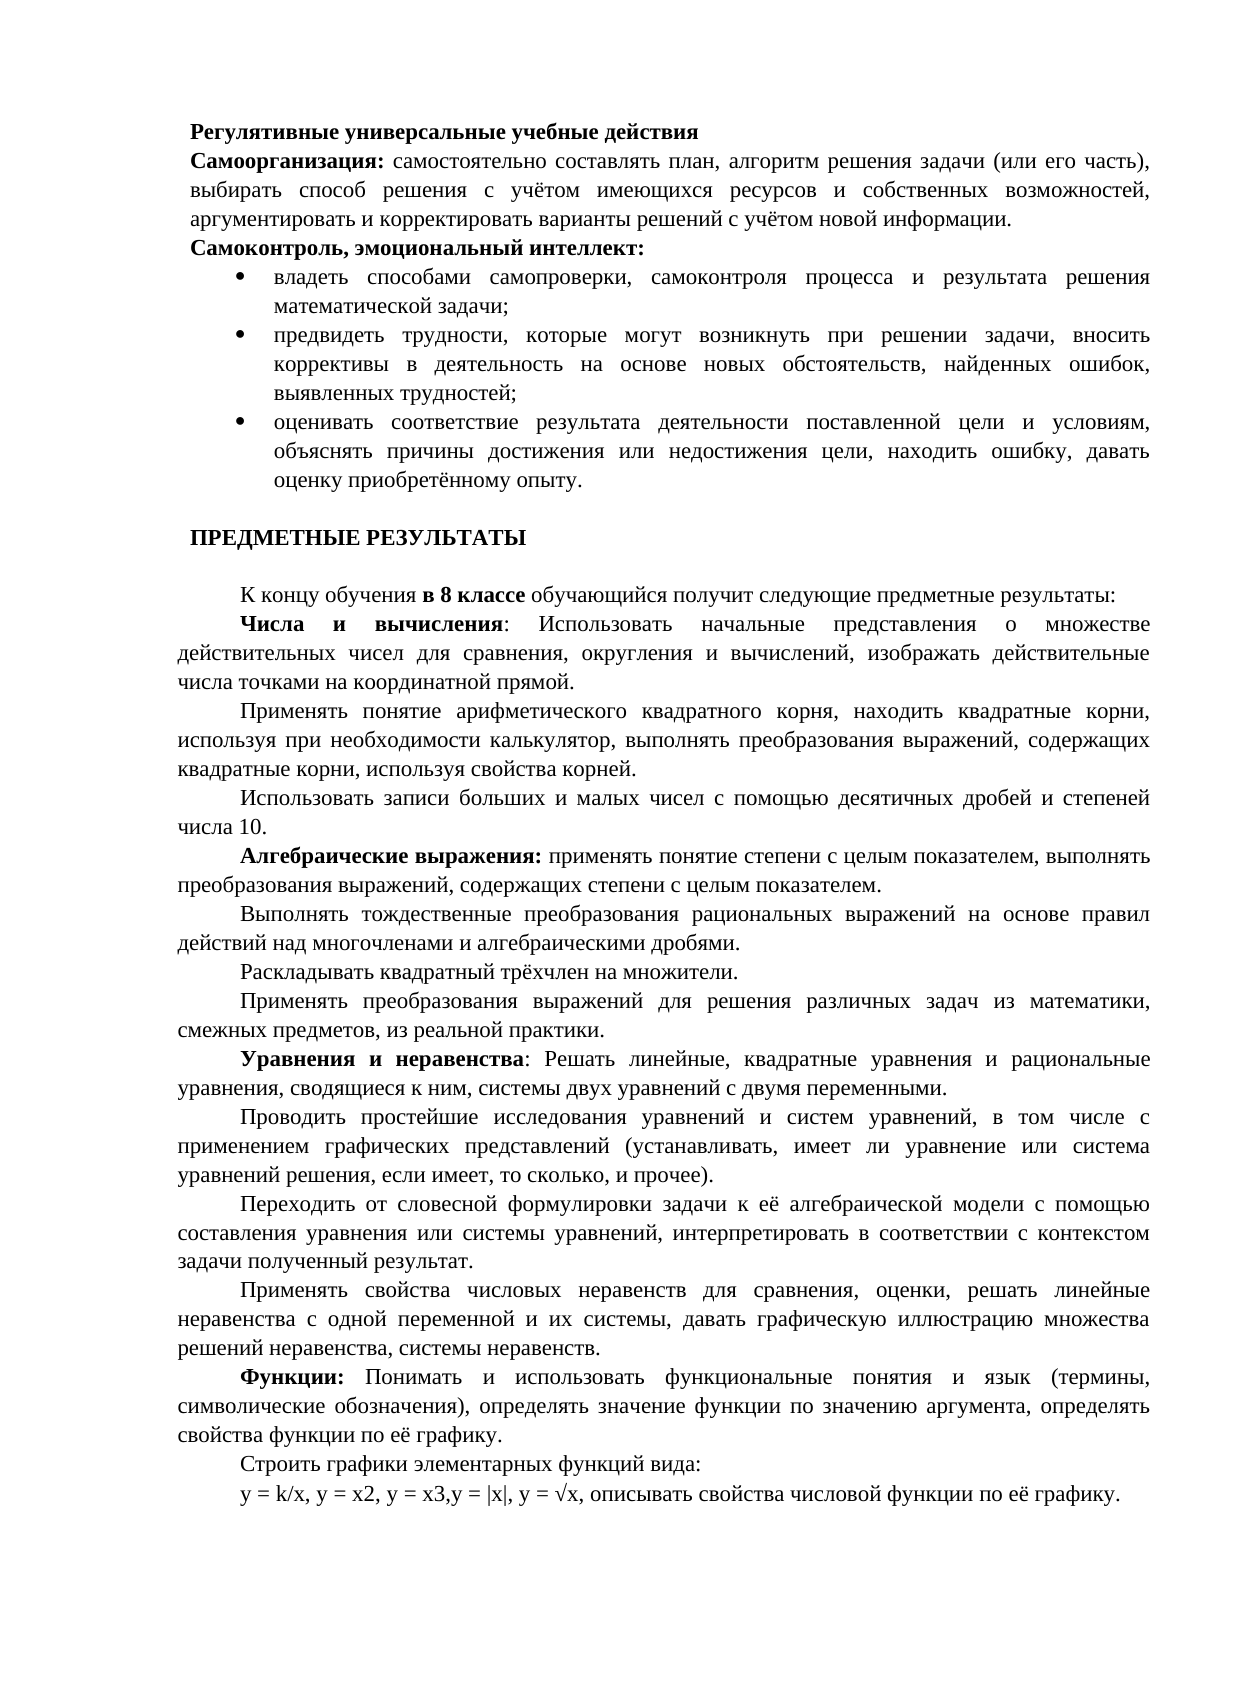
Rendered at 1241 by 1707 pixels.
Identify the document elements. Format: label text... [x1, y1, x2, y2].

text Строить графики элементарных функций вида: [177, 1450, 1152, 1477]
text Проводить простейшие исследования уравнений и систем уравнений, в том числе с применением графических представлений (устанавливать, имеет ли уравнение или система уравнений решения, если имеет, то сколько, и прочее). [177, 1103, 1152, 1187]
text ПРЕДМЕТНЫЕ РЕЗУЛЬТАТЫ [190, 523, 1152, 550]
text y = k/x, y = x2, y = x3,y = |x|, y = √x, описывать свойства числовой функции по её графику. [177, 1480, 1152, 1507]
text Функции: Понимать и использовать функциональные понятия и язык (термины, символические обозначения), определять значение функции по значению аргумента, определять свойства функции по её графику. [177, 1363, 1152, 1448]
text Раскладывать квадратный трёхчлен на множители. [177, 958, 1152, 984]
text Самоорганизация: самостоятельно составлять план, алгоритм решения задачи (или его часть), выбирать способ решения с учётом имеющихся ресурсов и собственных возможностей, аргументировать и корректировать варианты решений с учётом новой информации. [190, 147, 1152, 231]
text Самоконтроль, эмоциональный интеллект: [190, 234, 1152, 260]
text Уравнения и неравенства: Решать линейные, квадратные уравнения и рациональные уравнения, сводящиеся к ним, системы двух уравнений с двумя переменными. [177, 1045, 1152, 1100]
text Выполнять тождественные преобразования рациональных выражений на основе правил действий над многочленами и алгебраическими дробями. [177, 900, 1152, 955]
list оценивать соответствие результата деятельности поставленной цели и условиям, объяснять причины достижения или недостижения цели, находить ошибку, давать оценку приобретённому опыту. [236, 408, 1152, 492]
text Числа и вычисления: Использовать начальные представления о множестве действительных чисел для сравнения, округления и вычислений, изображать действительные числа точками на координатной прямой. [177, 610, 1152, 695]
list владеть способами самопроверки, самоконтроля процесса и результата решения математической задачи; [236, 263, 1152, 318]
text Применять преобразования выражений для решения различных задач из математики, смежных предметов, из реальной практики. [177, 987, 1152, 1042]
text К концу обучения в 8 классе обучающийся получит следующие предметные результаты: [177, 581, 1152, 608]
text Использовать записи больших и малых чисел с помощью десятичных дробей и степеней числа 10. [177, 784, 1152, 839]
text Алгебраические выражения: применять понятие степени с целым показателем, выполнять преобразования выражений, содержащих степени с целым показателем. [177, 842, 1152, 897]
text Применять свойства числовых неравенств для сравнения, оценки, решать линейные неравенства с одной переменной и их системы, давать графическую иллюстрацию множества решений неравенства, системы неравенств. [177, 1276, 1152, 1361]
list предвидеть трудности, которые могут возникнуть при решении задачи, вносить коррективы в деятельность на основе новых обстоятельств, найденных ошибок, выявленных трудностей; [236, 321, 1152, 405]
text Переходить от словесной формулировки задачи к её алгебраической модели с помощью составления уравнения или системы уравнений, интерпретировать в соответствии с контекстом задачи полученный результат. [177, 1189, 1152, 1274]
text Применять понятие арифметического квадратного корня, находить квадратные корни, используя при необходимости калькулятор, выполнять преобразования выражений, содержащих квадратные корни, используя свойства корней. [177, 697, 1152, 782]
text Регулятивные универсальные учебные действия [190, 118, 1152, 144]
